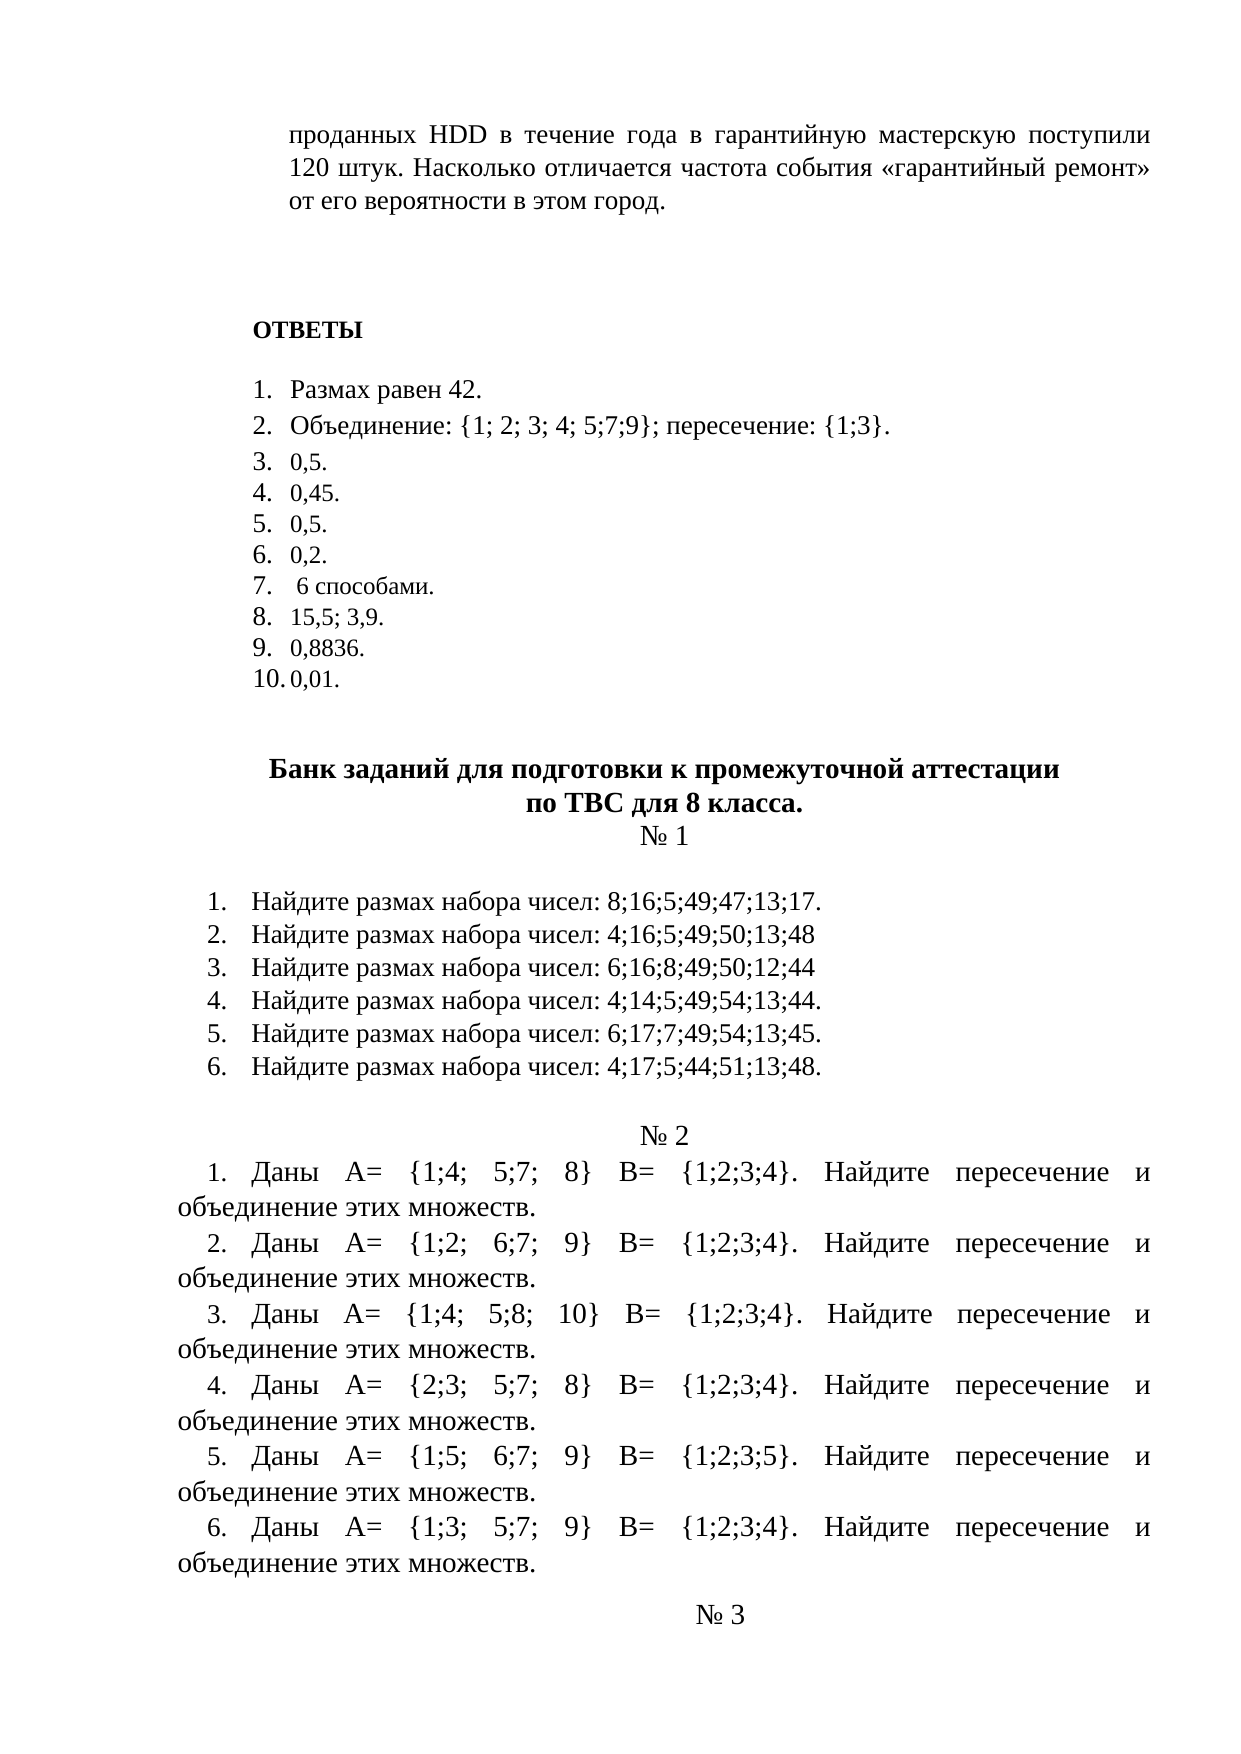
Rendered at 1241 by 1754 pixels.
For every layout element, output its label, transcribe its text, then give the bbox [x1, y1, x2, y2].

list Даны А= {1;5; 6;7; 9} В= {1;2;3;5}. Найдите пересечение и объединение этих множеств. [177, 1438, 1152, 1507]
list 0,01. [252, 663, 1152, 694]
list ОТВЕТЫ [252, 316, 1152, 344]
list Размах равен 42. [252, 373, 1152, 404]
text № 1 [177, 818, 1152, 852]
list Найдите размах набора чисел: 6;16;8;49;50;12;44 [177, 951, 1152, 982]
text Банк заданий для подготовки к промежуточной аттестации [177, 751, 1152, 785]
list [251, 118, 1152, 215]
list Объединение: {1; 2; 3; 4; 5;7;9}; пересечение: {1;3}. [252, 409, 1152, 440]
list 15,5; 3,9. [252, 600, 1152, 631]
list Найдите размах набора чисел: 6;17;7;49;54;13;45. [177, 1017, 1152, 1048]
list Найдите размах набора чисел: 4;17;5;44;51;13;48. [177, 1050, 1152, 1081]
list 0,8836. [252, 631, 1152, 663]
text № 2 [177, 1118, 1152, 1152]
text по ТВС для 8 класса. [177, 785, 1152, 818]
list 0,45. [252, 476, 1152, 507]
list 0,5. [252, 444, 1152, 476]
list Даны А= {2;3; 5;7; 8} В= {1;2;3;4}. Найдите пересечение и объединение этих множеств. [177, 1367, 1152, 1436]
list № 3 [288, 1597, 1152, 1630]
list Найдите размах набора чисел: 4;14;5;49;54;13;44. [177, 984, 1152, 1015]
list Даны А= {1;4; 5;8; 10} В= {1;2;3;4}. Найдите пересечение и объединение этих множеств. [177, 1296, 1152, 1365]
list Даны А= {1;4; 5;7; 8} В= {1;2;3;4}. Найдите пересечение и объединение этих множеств. [177, 1154, 1152, 1223]
list 0,5. [252, 507, 1152, 538]
list 0,2. [252, 538, 1152, 569]
list Найдите размах набора чисел: 4;16;5;49;50;13;48 [177, 918, 1152, 949]
list Найдите размах набора чисел: 8;16;5;49;47;13;17. [177, 885, 1152, 917]
list Даны А= {1;2; 6;7; 9} В= {1;2;3;4}. Найдите пересечение и объединение этих множеств. [177, 1225, 1152, 1294]
list Даны А= {1;3; 5;7; 9} В= {1;2;3;4}. Найдите пересечение и объединение этих множеств. [177, 1509, 1152, 1578]
list 6 способами. [252, 569, 1152, 600]
